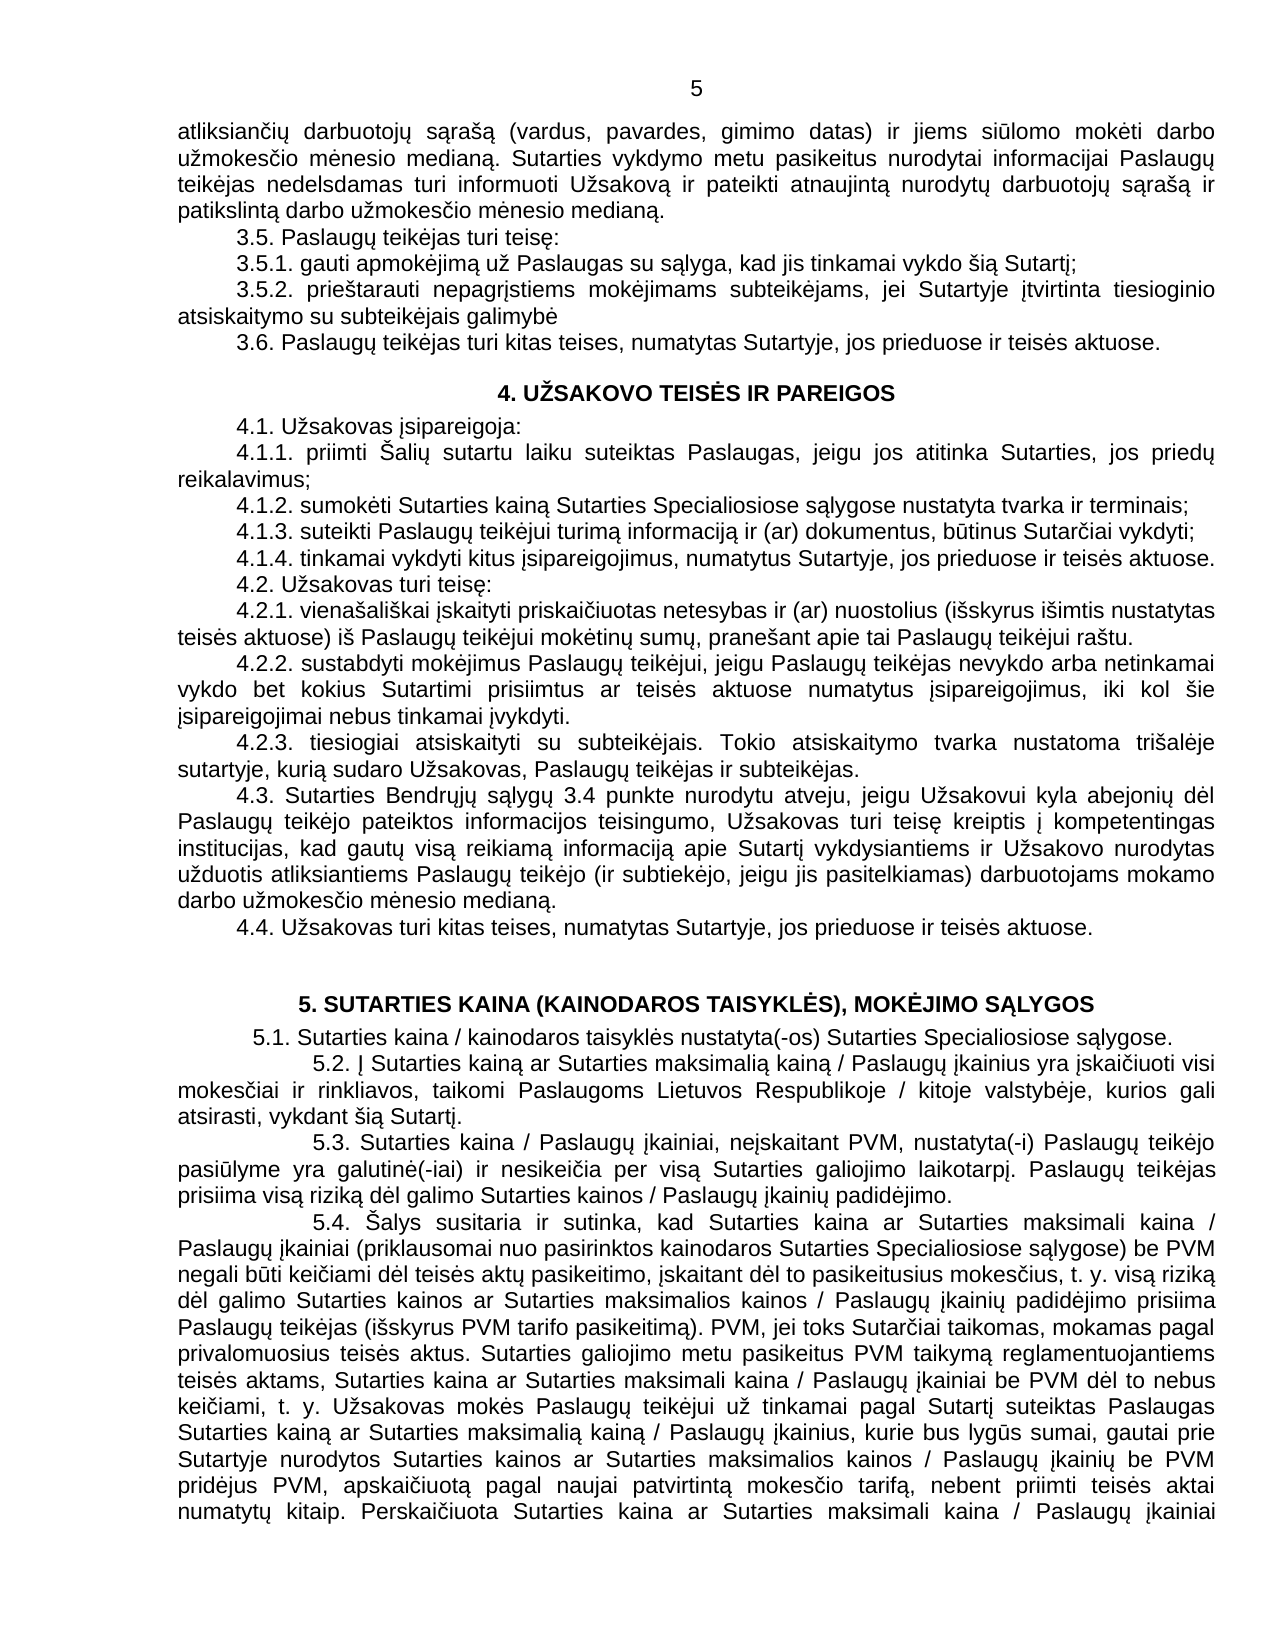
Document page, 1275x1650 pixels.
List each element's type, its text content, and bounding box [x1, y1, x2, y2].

text 4. UŽSAKOVO TEISĖS IR PAREIGOS [177, 380, 1216, 407]
text 4.2.2. sustabdyti mokėjimus Paslaugų teikėjui, jeigu Paslaugų teikėjas nevykdo arba netinkamai vykdo bet kokius Sutartimi prisiimtus ar teisės aktuose numatytus įsipareigojimus, iki kol šie įsipareigojimai nebus tinkamai įvykdyti. [177, 650, 1216, 729]
text 5.3. Sutarties kaina / Paslaugų įkainiai, neįskaitant PVM, nustatyta(-i) Paslaugų teikėjo pasiūlyme yra galutinė(-iai) ir nesikeičia per visą Sutarties galiojimo laikotarpį. Paslaugų teikėjas prisiima visą riziką dėl galimo Sutarties kainos / Paslaugų įkainių padidėjimo. [177, 1129, 1216, 1208]
text 3.5.1. gauti apmokėjimą už Paslaugas su sąlyga, kad jis tinkamai vykdo šią Sutartį; [177, 250, 1216, 276]
text 5.1. Sutarties kaina / kainodaros taisyklės nustatyta(-os) Sutarties Specialiosiose sąlygose. [177, 1024, 1216, 1050]
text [177, 1208, 1216, 1525]
text 4.2.1. vienašališkai įskaityti priskaičiuotas netesybas ir (ar) nuostolius (išskyrus išimtis nustatytas teisės aktuose) iš Paslaugų teikėjui mokėtinų sumų, pranešant apie tai Paslaugų teikėjui raštu. [177, 597, 1216, 650]
text 4.1.4. tinkamai vykdyti kitus įsipareigojimus, numatytus Sutartyje, jos prieduose ir teisės aktuose. [177, 545, 1216, 571]
text 3.5. Paslaugų teikėjas turi teisę: [177, 223, 1216, 250]
text 4.1.2. sumokėti Sutarties kainą Sutarties Specialiosiose sąlygose nustatyta tvarka ir terminais; [177, 492, 1216, 518]
text 4.4. Užsakovas turi kitas teises, numatytas Sutartyje, jos prieduose ir teisės aktuose. [177, 914, 1216, 940]
text 4.3. Sutarties Bendrųjų sąlygų 3.4 punkte nurodytu atveju, jeigu Užsakovui kyla abejonių dėl Paslaugų teikėjo pateiktos informacijos teisingumo, Užsakovas turi teisę kreiptis į kompetentingas institucijas, kad gautų visą reikiamą informaciją apie Sutartį vykdysiantiems ir Užsakovo nurodytas užduotis atliksiantiems Paslaugų teikėjo (ir subtiekėjo, jeigu jis pasitelkiamas) darbuotojams mokamo darbo užmokesčio mėnesio medianą. [177, 782, 1216, 914]
text 5. SUTARTIES KAINA (KAINODAROS TAISYKLĖS), MOKĖJIMO SĄLYGOS [177, 991, 1216, 1018]
text 5.2. Į Sutarties kainą ar Sutarties maksimalią kainą / Paslaugų įkainius yra įskaičiuoti visi mokesčiai ir rinkliavos, taikomi Paslaugoms Lietuvos Respublikoje / kitoje valstybėje, kurios gali atsirasti, vykdant šią Sutartį. [177, 1050, 1216, 1129]
text 4.1. Užsakovas įsipareigoja: [177, 413, 1216, 439]
text 4.1.3. suteikti Paslaugų teikėjui turimą informaciją ir (ar) dokumentus, būtinus Sutarčiai vykdyti; [177, 518, 1216, 545]
text 4.2. Užsakovas turi teisę: [177, 571, 1216, 597]
text 4.1.1. priimti Šalių sutartu laiku suteiktas Paslaugas, jeigu jos atitinka Sutarties, jos priedų reikalavimus; [177, 439, 1216, 492]
text 3.5.2. prieštarauti nepagrįstiems mokėjimams subteikėjams, jei Sutartyje įtvirtinta tiesioginio atsiskaitymo su subteikėjais galimybė [177, 276, 1216, 329]
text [177, 118, 1216, 223]
text 4.2.3. tiesiogiai atsiskaityti su subteikėjais. Tokio atsiskaitymo tvarka nustatoma trišalėje sutartyje, kurią sudaro Užsakovas, Paslaugų teikėjas ir subteikėjas. [177, 729, 1216, 782]
text 3.6. Paslaugų teikėjas turi kitas teises, numatytas Sutartyje, jos prieduose ir teisės aktuose. [177, 329, 1216, 355]
